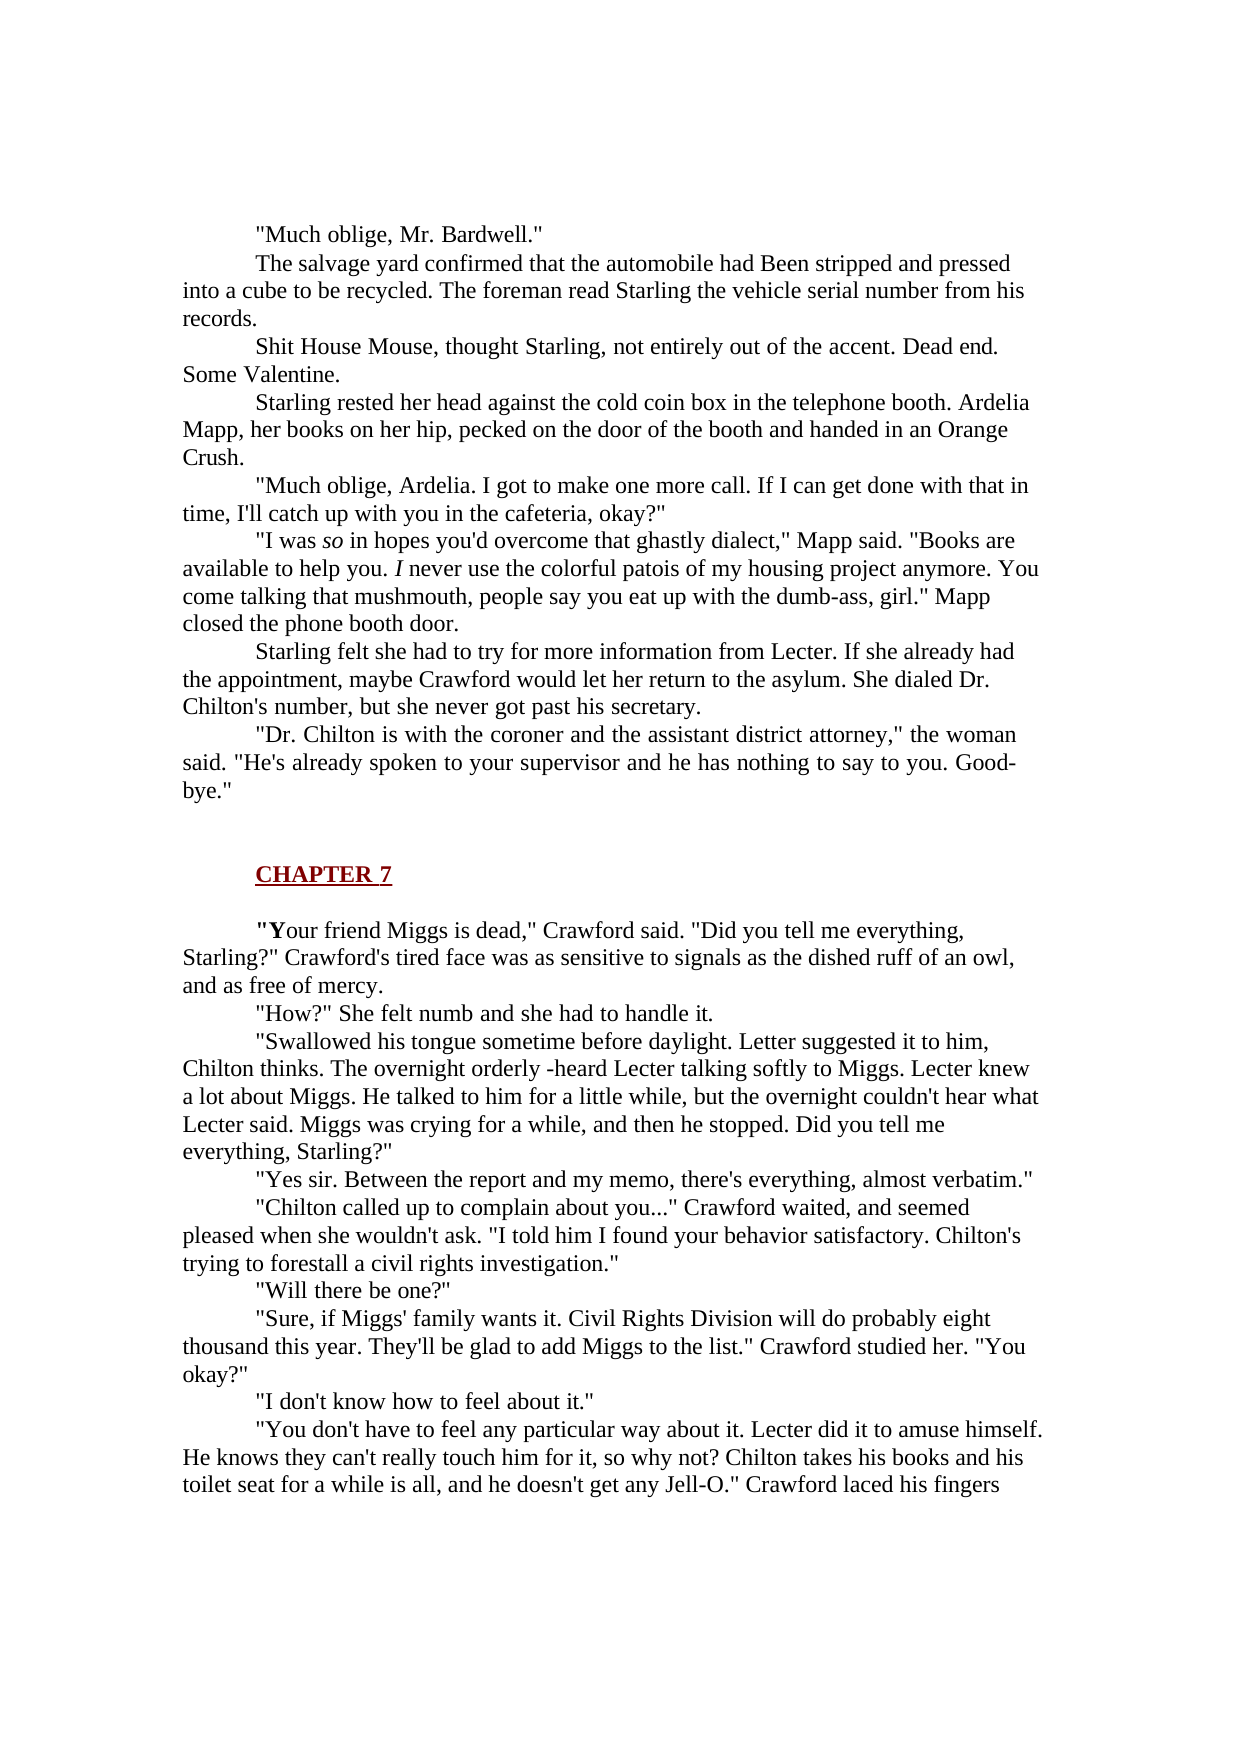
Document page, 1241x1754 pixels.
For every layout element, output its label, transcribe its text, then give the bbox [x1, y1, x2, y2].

text "Sure, if Miggs' family wants it. Civil Rights Division will do probably eight thousand this year. They'll be glad to add Miggs to the list." Crawford studied her. "You okay?" [182, 1304, 1051, 1387]
text Chilton's number, but she never got past his secretary. [182, 693, 1142, 720]
text "Will there be one?" [255, 1277, 1142, 1304]
text "Swallowed his tongue sometime before daylight. Letter suggested it to him, Chilton thinks. The overnight orderly -heard Lecter talking softly to Miggs. Lecter knew a lot about Miggs. He talked to him for a little while, but the overnight couldn't hear what Lecter said. Miggs was crying for a while, and then he stopped. Did you tell me everything, Starling?" [182, 1027, 1045, 1165]
text "You don't have to feel any particular way about it. Lecter did it to amuse himself. He knows they can't really touch him for it, so why not? Chilton takes his books and his toilet seat for a while is all, and he doesn't get any Jell-O." Crawford laced his fingers [182, 1415, 1051, 1498]
text "I was so in hopes you'd overcome that ghastly dialect," Mapp said. "Books are available to help you. I never use the colorful patois of my housing project anymore. You come talking that mushmouth, people say you eat up with the dumb-ass, girl." Mapp closed the phone booth door. [182, 527, 1051, 637]
text Shit House Mouse, thought Starling, not entirely out of the accent. Dead end. [255, 332, 1142, 359]
subtitle CHAPTER 7 [255, 860, 1142, 887]
text The salvage yard confirmed that the automobile had Been stripped and pressed into a cube to be recycled. The foreman read Starling the vehicle serial number from his records. [182, 248, 1040, 331]
text "Much oblige, Mr. Bardwell." [255, 220, 1142, 248]
text Starling felt she had to try for more information from Lecter. If she already had the appointment, maybe Crawford would let her return to the asylum. She dialed Dr. [182, 637, 1040, 693]
text "Much oblige, Ardelia. I got to make one more call. If I can get done with that in time, I'll catch up with you in the cafeteria, okay?" [182, 471, 1051, 526]
text pleased when she wouldn't ask. "I told him I found your behavior satisfactory. Chilton's trying to forestall a civil rights investigation." [182, 1221, 1051, 1276]
text Some Valentine. [182, 360, 1142, 387]
text "Your friend Miggs is dead," Crawford said. "Did you tell me everything, Starling?" Crawford's tired face was as sensitive to signals as the dished ruff of an owl, and as free of mercy. [182, 916, 1040, 998]
text "Dr. Chilton is with the coroner and the assistant district attorney," the woman said. "He's already spoken to your supervisor and he has nothing to say to you. Good- bye." [182, 721, 1018, 803]
text Starling rested her head against the cold coin box in the telephone booth. Ardelia Mapp, her books on her hip, pecked on the door of the booth and handed in an Orange Crush. [182, 388, 1051, 471]
text "How?" She felt numb and she had to handle it. [255, 999, 1142, 1026]
text "I don't know how to feel about it." [255, 1387, 1142, 1415]
text "Yes sir. Between the report and my memo, there's everything, almost verbatim." "Chilton called up to complain about you..." Crawford waited, and seemed [255, 1165, 1051, 1221]
